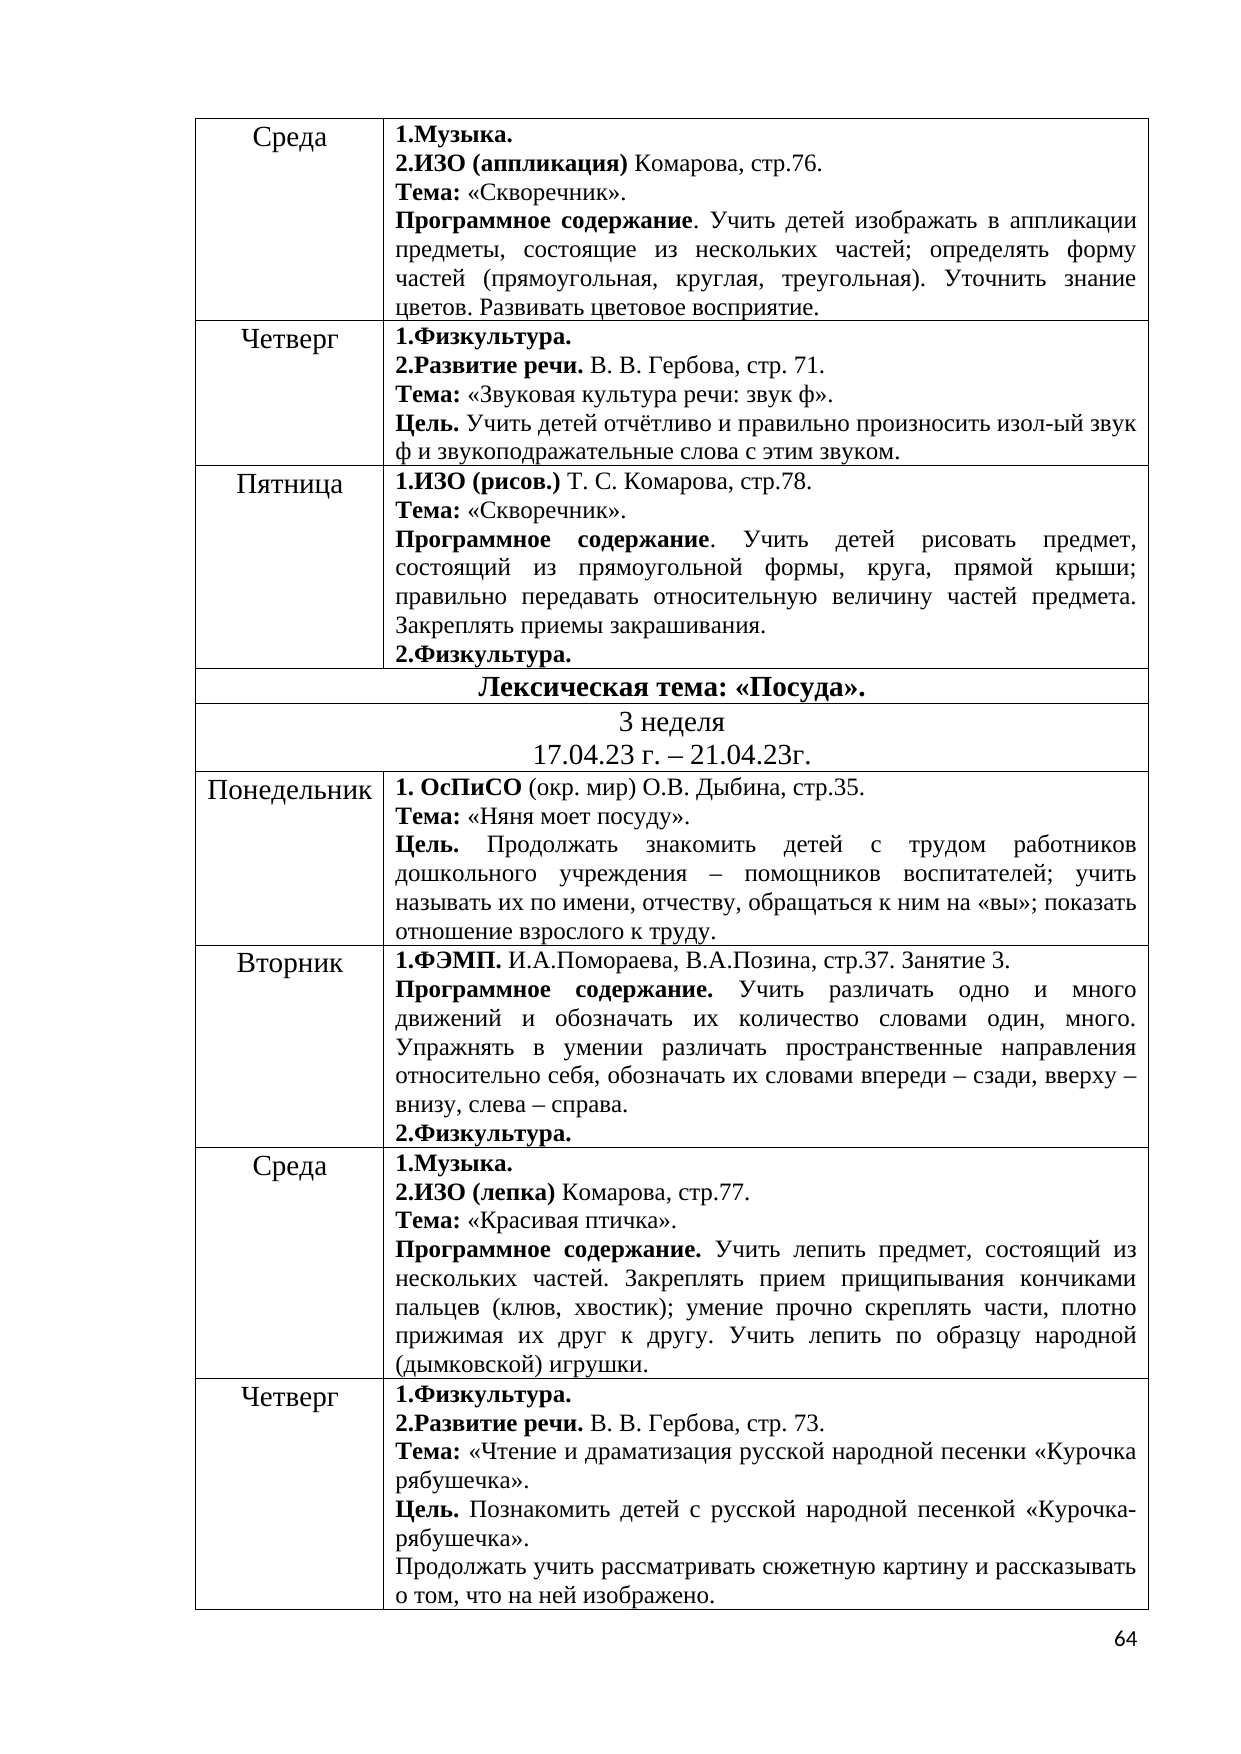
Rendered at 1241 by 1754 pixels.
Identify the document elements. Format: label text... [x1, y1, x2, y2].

table_cell Понедельник [196, 772, 383, 944]
table_cell Среда [196, 119, 383, 320]
table_cell Четверг [196, 321, 383, 465]
table_cell 1.ФЭМП. И.А.Помораева, В.А.Позина, стр.37. Занятие 3. Программное содержание. Учить различать одно и много движений и обозначать их количество словами один, много. Упражнять в умении различать пространственные направления относительно себя, обозначать их словами впереди – сзади, вверху – внизу, слева – справа. 2.Физкультура. [384, 946, 1148, 1147]
table_cell Четверг [196, 1379, 383, 1609]
table_cell Лексическая тема: «Посуда». [196, 669, 1148, 703]
table_cell 1.Музыка. 2.ИЗО (аппликация) Комарова, стр.76. Тема: «Скворечник». Программное содержание. Учить детей изображать в аппликации предметы, состоящие из нескольких частей; определять форму частей (прямоугольная, круглая, треугольная). Уточнить знание цветов. Развивать цветовое восприятие. [384, 119, 1148, 320]
table_cell 3 неделя 17.04.23 г. – 21.04.23г. [196, 704, 1148, 771]
table_cell 1.ИЗО (рисов.) Т. С. Комарова, стр.78. Тема: «Скворечник». Программное содержание. Учить детей рисовать предмет, состоящий из прямоугольной формы, круга, прямой крыши; правильно передавать относительную величину частей предмета. Закреплять приемы закрашивания. 2.Физкультура. [384, 466, 1148, 667]
table_cell 1. ОсПиСО (окр. мир) О.В. Дыбина, стр.35. Тема: «Няня моет посуду». Цель. Продолжать знакомить детей с трудом работников дошкольного учреждения – помощников воспитателей; учить называть их по имени, отчеству, обращаться к ним на «вы»; показать отношение взрослого к труду. [384, 772, 1148, 944]
table_cell 1.Физкультура. 2.Развитие речи. В. В. Гербова, стр. 71. Тема: «Звуковая культура речи: звук ф». Цель. Учить детей отчётливо и правильно произносить изол-ый звук ф и звукоподражательные слова с этим звуком. [384, 321, 1148, 465]
table_cell Вторник [196, 946, 383, 1147]
table_cell Среда [196, 1148, 383, 1378]
table_cell Пятница [196, 466, 383, 667]
table_cell 1.Музыка. 2.ИЗО (лепка) Комарова, стр.77. Тема: «Красивая птичка». Программное содержание. Учить лепить предмет, состоящий из нескольких частей. Закреплять прием прищипывания кончиками пальцев (клюв, хвостик); умение прочно скреплять части, плотно прижимая их друг к другу. Учить лепить по образцу народной (дымковской) игрушки. [384, 1148, 1148, 1378]
table_cell 1.Физкультура. 2.Развитие речи. В. В. Гербова, стр. 73. Тема: «Чтение и драматизация русской народной песенки «Курочка рябушечка». Цель. Познакомить детей с русской народной песенкой «Курочка- рябушечка». Продолжать учить рассматривать сюжетную картину и рассказывать о том, что на ней изображено. [384, 1379, 1148, 1609]
